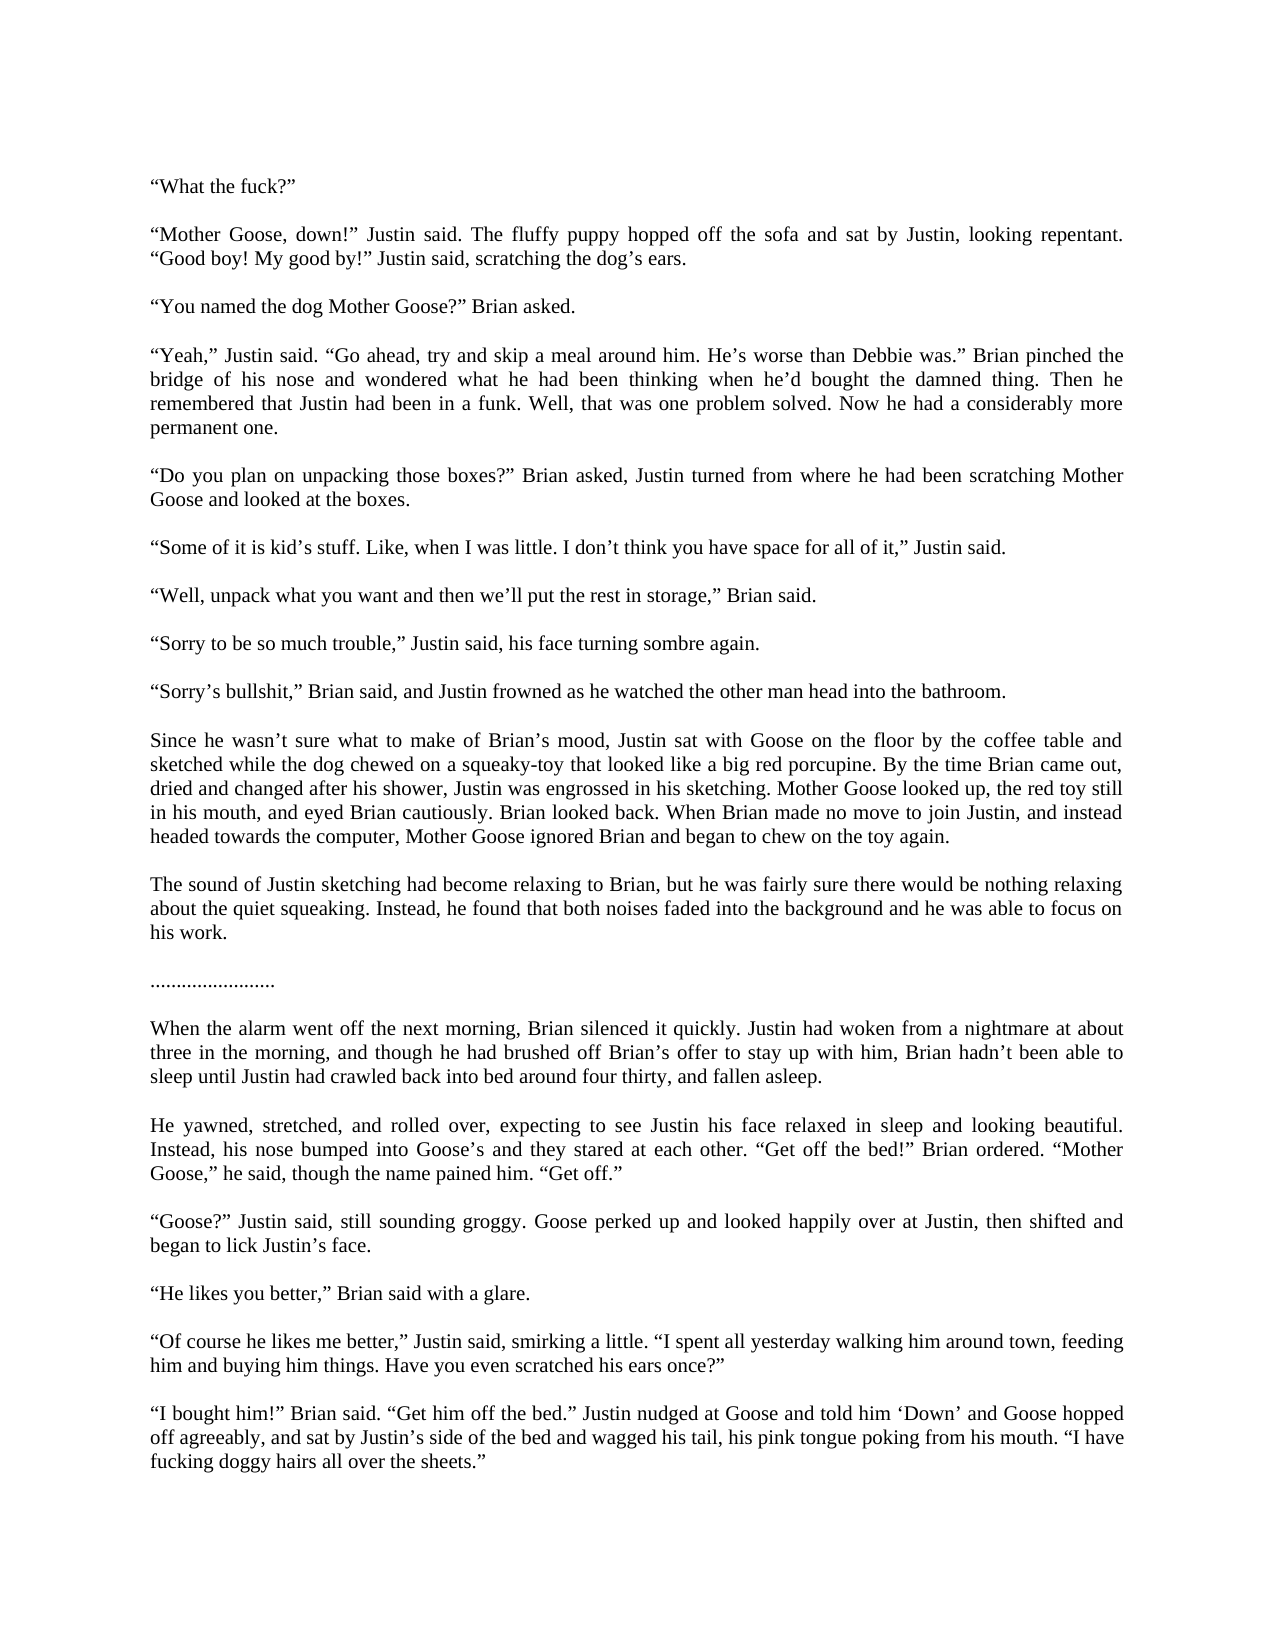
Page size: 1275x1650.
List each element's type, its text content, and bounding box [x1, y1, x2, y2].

text “You named the dog Mother Goose?” Brian asked. [150, 294, 1125, 318]
text “Some of it is kid’s stuff. Like, when I was little. I don’t think you have space for all of it,” Justin said. [150, 535, 1125, 559]
text He yawned, stretched, and rolled over, expecting to see Justin his face relaxed in sleep and looking beautiful. Instead, his nose bumped into Goose’s and they stared at each other. “Get off the bed!” Brian ordered. “Mother Goose,” he said, though the name pained him. “Get off.” [150, 1112, 1125, 1185]
text “He likes you better,” Brian said with a glare. [150, 1281, 1125, 1305]
text When the alarm went off the next morning, Brian silenced it quickly. Justin had woken from a nightmare at about three in the morning, and though he had brushed off Brian’s offer to stay up with him, Brian hadn’t been able to sleep until Justin had crawled back into bed around four thirty, and fallen asleep. [150, 1016, 1125, 1088]
text Since he wasn’t sure what to make of Brian’s mood, Justin sat with Goose on the floor by the coffee table and sketched while the dog chewed on a squeaky-toy that looked like a big red porcupine. By the time Brian came out, dried and changed after his shower, Justin was engrossed in his sketching. Mother Goose looked up, the red toy still in his mouth, and eyed Brian cautiously. Brian looked back. When Brian made no move to join Justin, and instead headed towards the computer, Mother Goose ignored Brian and began to chew on the toy again. [150, 727, 1125, 848]
text “I bought him!” Brian said. “Get him off the bed.” Justin nudged at Goose and told him ‘Down’ and Goose hopped off agreeably, and sat by Justin’s side of the bed and wagged his tail, his pink tongue poking from his mouth. “I have fucking doggy hairs all over the sheets.” [150, 1401, 1125, 1473]
text “Well, unpack what you want and then we’ll put the rest in storage,” Brian said. [150, 583, 1125, 607]
text “What the fuck?” [150, 174, 1125, 198]
text “Sorry’s bullshit,” Brian said, and Justin frowned as he watched the other man head into the bathroom. [150, 679, 1125, 703]
text “Sorry to be so much trouble,” Justin said, his face turning sombre again. [150, 631, 1125, 655]
text ........................ [150, 968, 1125, 992]
text “Do you plan on unpacking those boxes?” Brian asked, Justin turned from where he had been scratching Mother Goose and looked at the boxes. [150, 463, 1125, 511]
text “Of course he likes me better,” Justin said, smirking a little. “I spent all yesterday walking him around town, feeding him and buying him things. Have you even scratched his ears once?” [150, 1329, 1125, 1377]
text “Goose?” Justin said, still sounding groggy. Goose perked up and looked happily over at Justin, then shifted and began to lick Justin’s face. [150, 1209, 1125, 1257]
text “Yeah,” Justin said. “Go ahead, try and skip a meal around him. He’s worse than Debbie was.” Brian pinched the bridge of his nose and wondered what he had been thinking when he’d bought the damned thing. Then he remembered that Justin had been in a funk. Well, that was one problem solved. Now he had a considerably more permanent one. [150, 342, 1125, 439]
text The sound of Justin sketching had become relaxing to Brian, but he was fairly sure there would be nothing relaxing about the quiet squeaking. Instead, he found that both noises faded into the background and he was able to focus on his work. [150, 872, 1125, 944]
text “Mother Goose, down!” Justin said. The fluffy puppy hopped off the sofa and sat by Justin, looking repentant. “Good boy! My good by!” Justin said, scratching the dog’s ears. [150, 222, 1125, 270]
